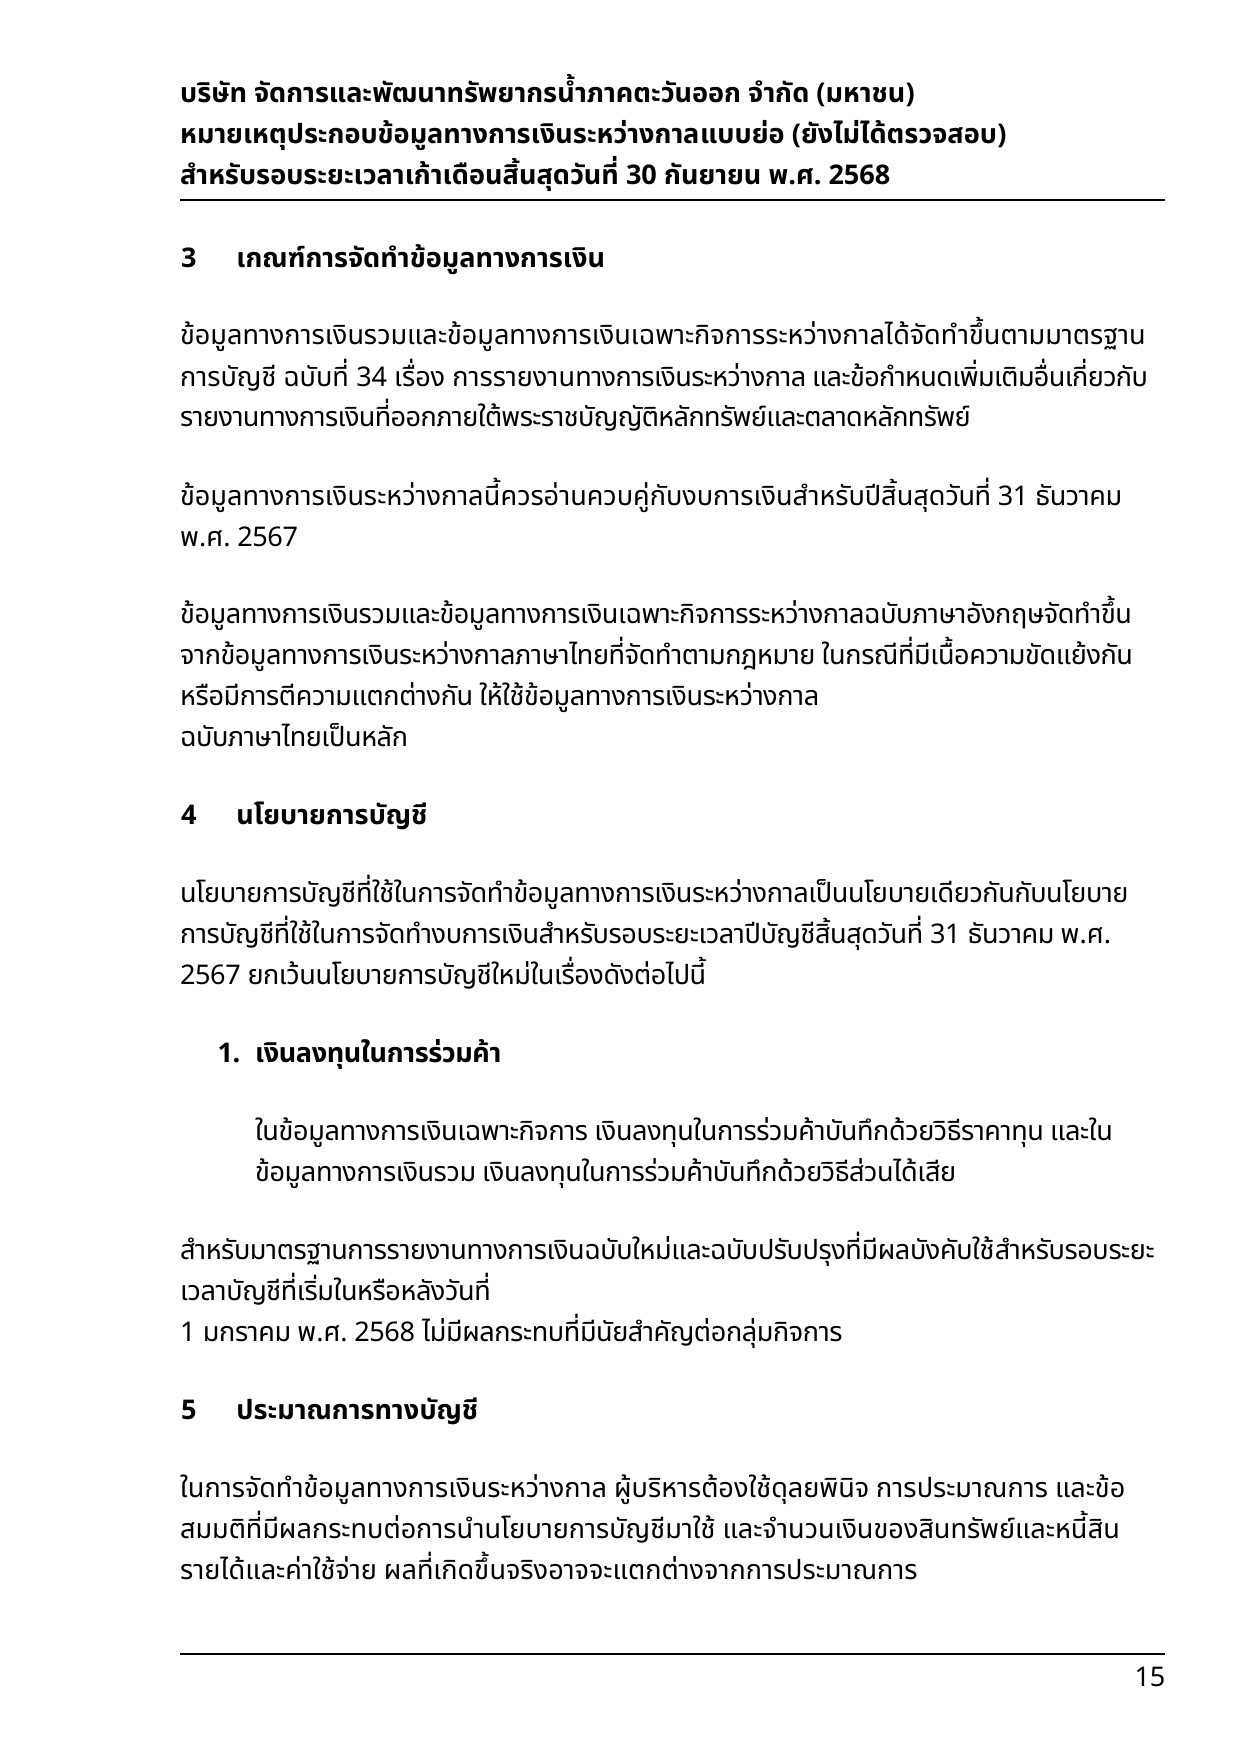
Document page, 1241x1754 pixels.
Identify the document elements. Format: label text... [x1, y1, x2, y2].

table_header 4 นโยบายการบัญชี [180, 796, 1165, 837]
text ข้อมูลทางการเงินระหว่างกาลนี้ควรอ่านควบคู่กับงบการเงินสำหรับปีสิ้นสุดวันที่ 31 ธันวาคม พ.ศ. 2567 [180, 476, 1165, 558]
list เงินลงทุนในการร่วมค้า [217, 1034, 1165, 1075]
text นโยบายการบัญชีที่ใช้ในการจัดทำข้อมูลทางการเงินระหว่างกาลเป็นนโยบายเดียวกันกับนโยบายการบัญชีที่ใช้ในการจัดทำงบการเงินสำหรับรอบระยะเวลาปีบัญชีสิ้นสุดวันที่ 31 ธันวาคม พ.ศ. 2567 ยกเว้นนโยบายการบัญชีใหม่ในเรื่องดังต่อไปนี้ [180, 874, 1165, 997]
text สำหรับมาตรฐานการรายงานทางการเงินฉบับใหม่และฉบับปรับปรุงที่มีผลบังคับใช้สำหรับรอบระยะเวลาบัญชีที่เริ่มในหรือหลังวันที่ 1 มกราคม พ.ศ. 2568 ไม่มีผลกระทบที่มีนัยสำคัญต่อกลุ่มกิจการ [180, 1231, 1165, 1354]
text ในการจัดทำข้อมูลทางการเงินระหว่างกาล ผู้บริหารต้องใช้ดุลยพินิจ การประมาณการ และข้อสมมติที่มีผลกระทบต่อการนำนโยบายการบัญชีมาใช้ และจำนวนเงินของสินทรัพย์และหนี้สิน รายได้และค่าใช้จ่าย ผลที่เกิดขึ้นจริงอาจจะแตกต่างจากการประมาณการ [180, 1468, 1165, 1591]
text ข้อมูลทางการเงินรวมและข้อมูลทางการเงินเฉพาะกิจการระหว่างกาลฉบับภาษาอังกฤษจัดทำขึ้นจากข้อมูลทางการเงินระหว่างกาลภาษาไทยที่จัดทำตามกฎหมาย ในกรณีที่มีเนื้อความขัดแย้งกันหรือมีการตีความแตกต่างกัน ให้ใช้ข้อมูลทางการเงินระหว่างกาล ฉบับภาษาไทยเป็นหลัก [180, 595, 1165, 759]
table_header 3 เกณฑ์การจัดทำข้อมูลทางการเงิน [180, 238, 1165, 279]
text ข้อมูลทางการเงินรวมและข้อมูลทางการเงินเฉพาะกิจการระหว่างกาลได้จัดทำขึ้นตามมาตรฐานการบัญชี ฉบับที่ 34 เรื่อง การรายงานทางการเงินระหว่างกาล และข้อกำหนดเพิ่มเติมอื่นเกี่ยวกับรายงานทางการเงินที่ออกภายใต้พระราชบัญญัติหลักทรัพย์และตลาดหลักทรัพย์ [180, 316, 1165, 439]
text ในข้อมูลทางการเงินเฉพาะกิจการ เงินลงทุนในการร่วมค้าบันทึกด้วยวิธีราคาทุน และในข้อมูลทางการเงินรวม เงินลงทุนในการร่วมค้าบันทึกด้วยวิธีส่วนได้เสีย [255, 1112, 1165, 1194]
table_header 5 ประมาณการทางบัญชี [180, 1391, 1165, 1432]
